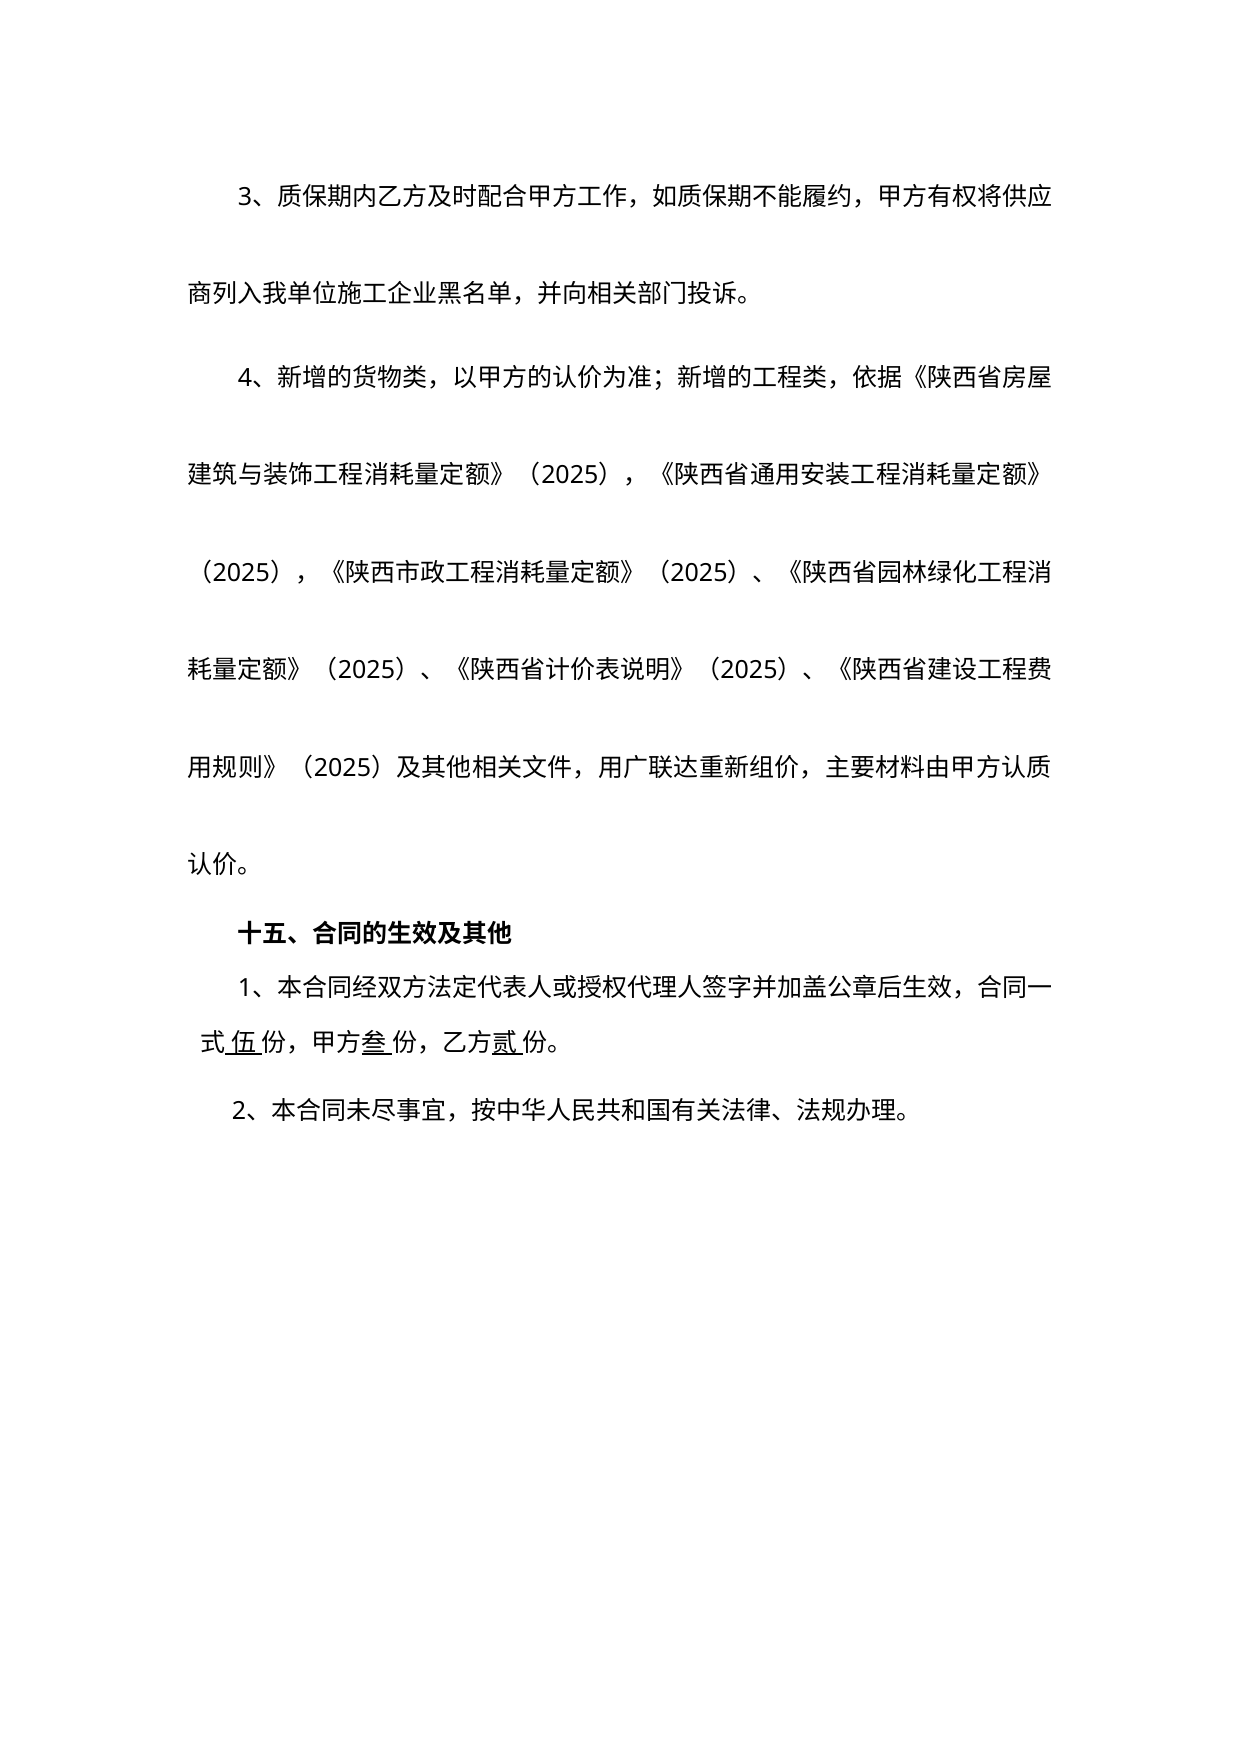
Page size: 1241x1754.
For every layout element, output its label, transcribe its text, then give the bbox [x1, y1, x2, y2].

text 1、本合同经双方法定代表人或授权代理人签字并加盖公章后生效，合同一式 伍 份，甲方叁 份，乙方贰 份。 [200, 968, 1053, 1058]
text 3、质保期内乙方及时配合甲方工作，如质保期不能履约，甲方有权将供应商列入我单位施工企业黑名单，并向相关部门投诉。 [187, 162, 1053, 324]
text 4、新增的货物类，以甲方的认价为准；新增的工程类，依据《陕西省房屋建筑与装饰工程消耗量定额》（2025），《陕西省通用安装工程消耗量定额》（2025），《陕西市政工程消耗量定额》（2025）、《陕西省园林绿化工程消耗量定额》（2025）、《陕西省计价表说明》（2025）、《陕西省建设工程费用规则》（2025）及其他相关文件，用广联达重新组价，主要材料由甲方认质认价。 [187, 343, 1053, 895]
text 2、本合同未尽事宜，按中华人民共和国有关法律、法规办理。 [187, 1076, 1053, 1141]
text 十五、合同的生效及其他 [187, 913, 1053, 949]
